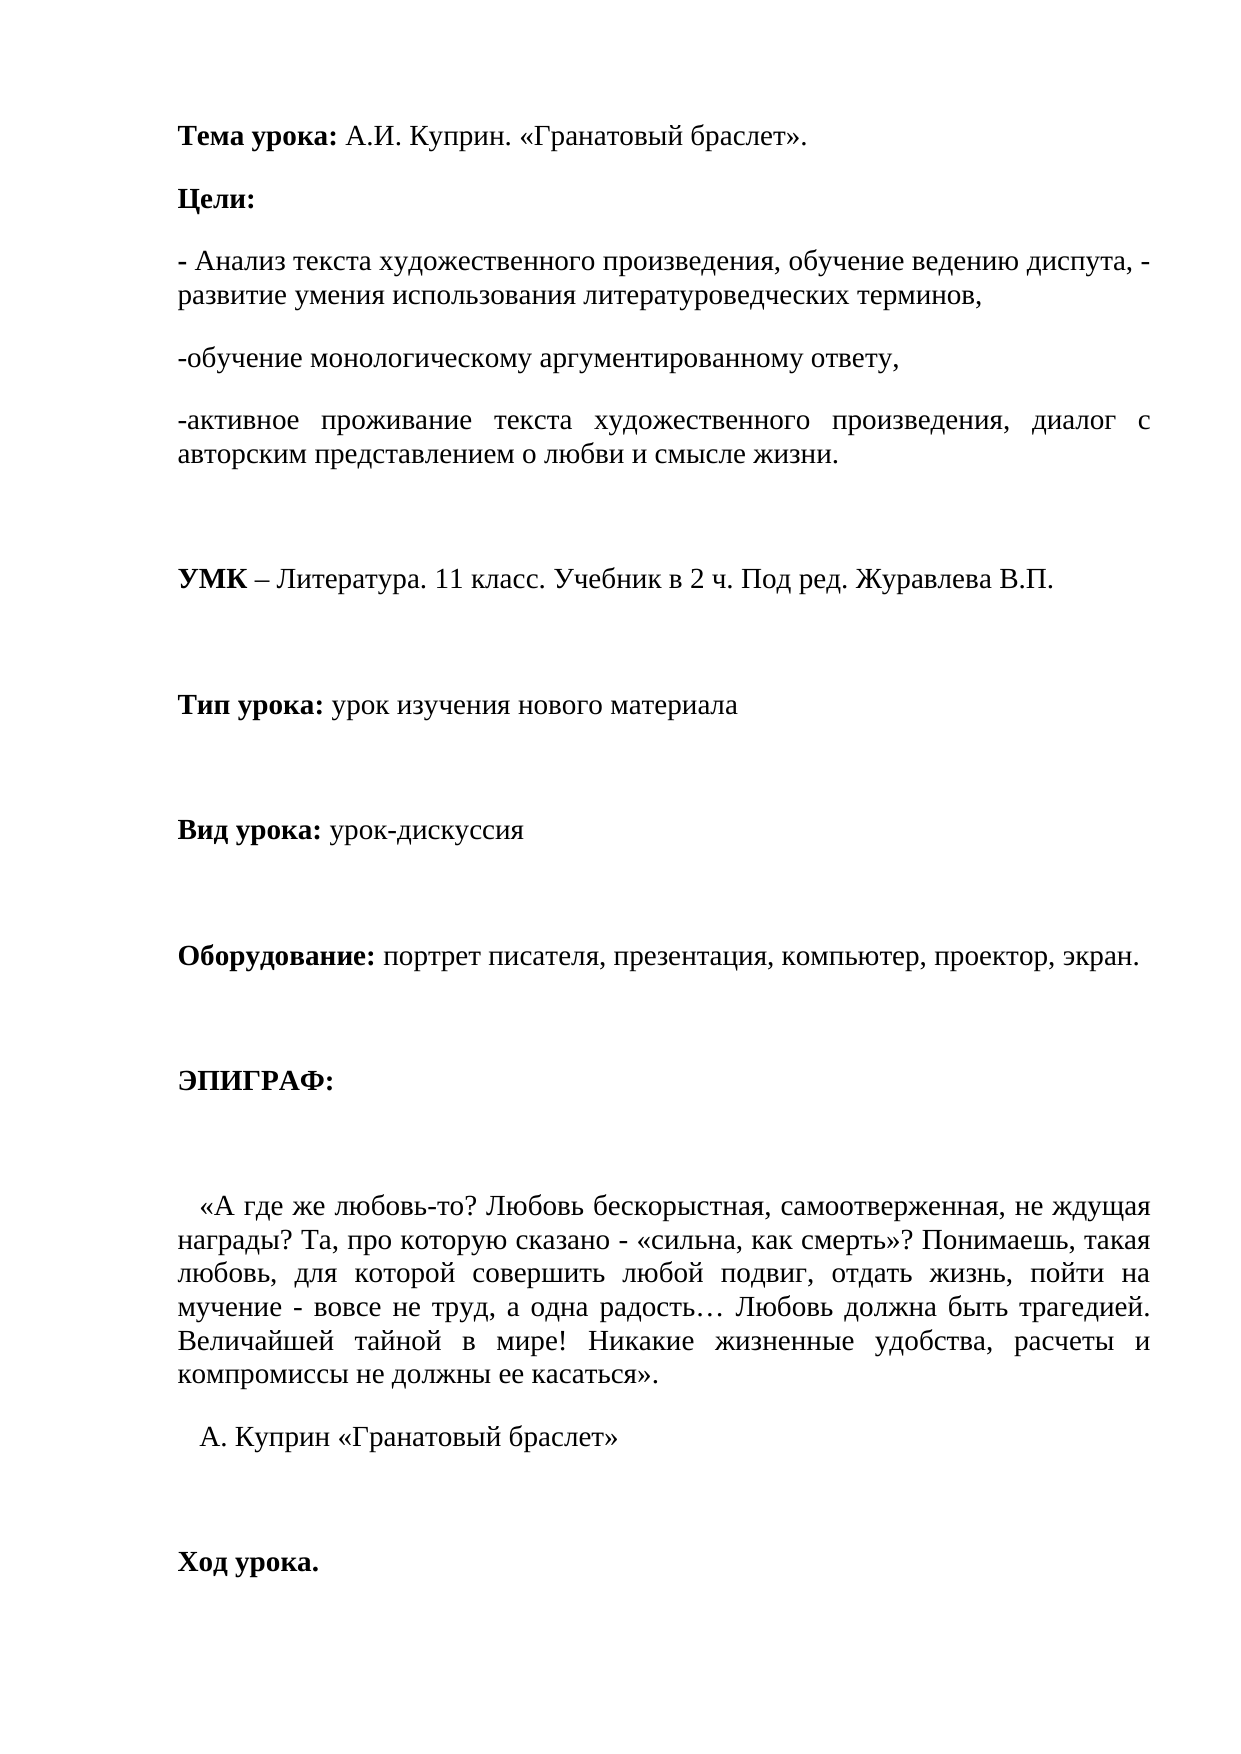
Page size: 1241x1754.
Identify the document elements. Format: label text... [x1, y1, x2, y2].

text Оборудование: портрет писателя, презентация, компьютер, проектор, экран. [177, 938, 1152, 971]
text Цели: [177, 181, 1152, 214]
text - Анализ текста художественного произведения, обучение ведению диспута, -развитие умения использования литературоведческих терминов, [177, 243, 1152, 311]
text Вид урока: урок-дискуссия [177, 812, 1152, 846]
text Ход урока. [177, 1544, 1152, 1578]
text УМК – Литература. 11 класс. Учебник в 2 ч. Под ред. Журавлева В.П. [177, 561, 1152, 595]
text Тип урока: урок изучения нового материала [177, 687, 1152, 720]
text -активное проживание текста художественного произведения, диалог с авторским представлением о любви и смысле жизни. [177, 402, 1152, 469]
text ЭПИГРАФ: [177, 1063, 1152, 1097]
text -обучение монологическому аргументированному ответу, [177, 340, 1152, 373]
text А. Куприн «Гранатовый браслет» [177, 1419, 1152, 1452]
text «А где же любовь-то? Любовь бескорыстная, самоотверженная, не ждущая награды? Та, про которую сказано - «сильна, как смерть»? Понимаешь, такая любовь, для которой совершить любой подвиг, отдать жизнь, пойти на мучение - вовсе не труд, а одна радость… Любовь должна быть трагедией. Величайшей тайной в мире! Никакие жизненные удобства, расчеты и компромиссы не должны ее касаться». [177, 1188, 1152, 1390]
text Тема урока: А.И. Куприн. «Гранатовый браслет». [177, 118, 1152, 152]
